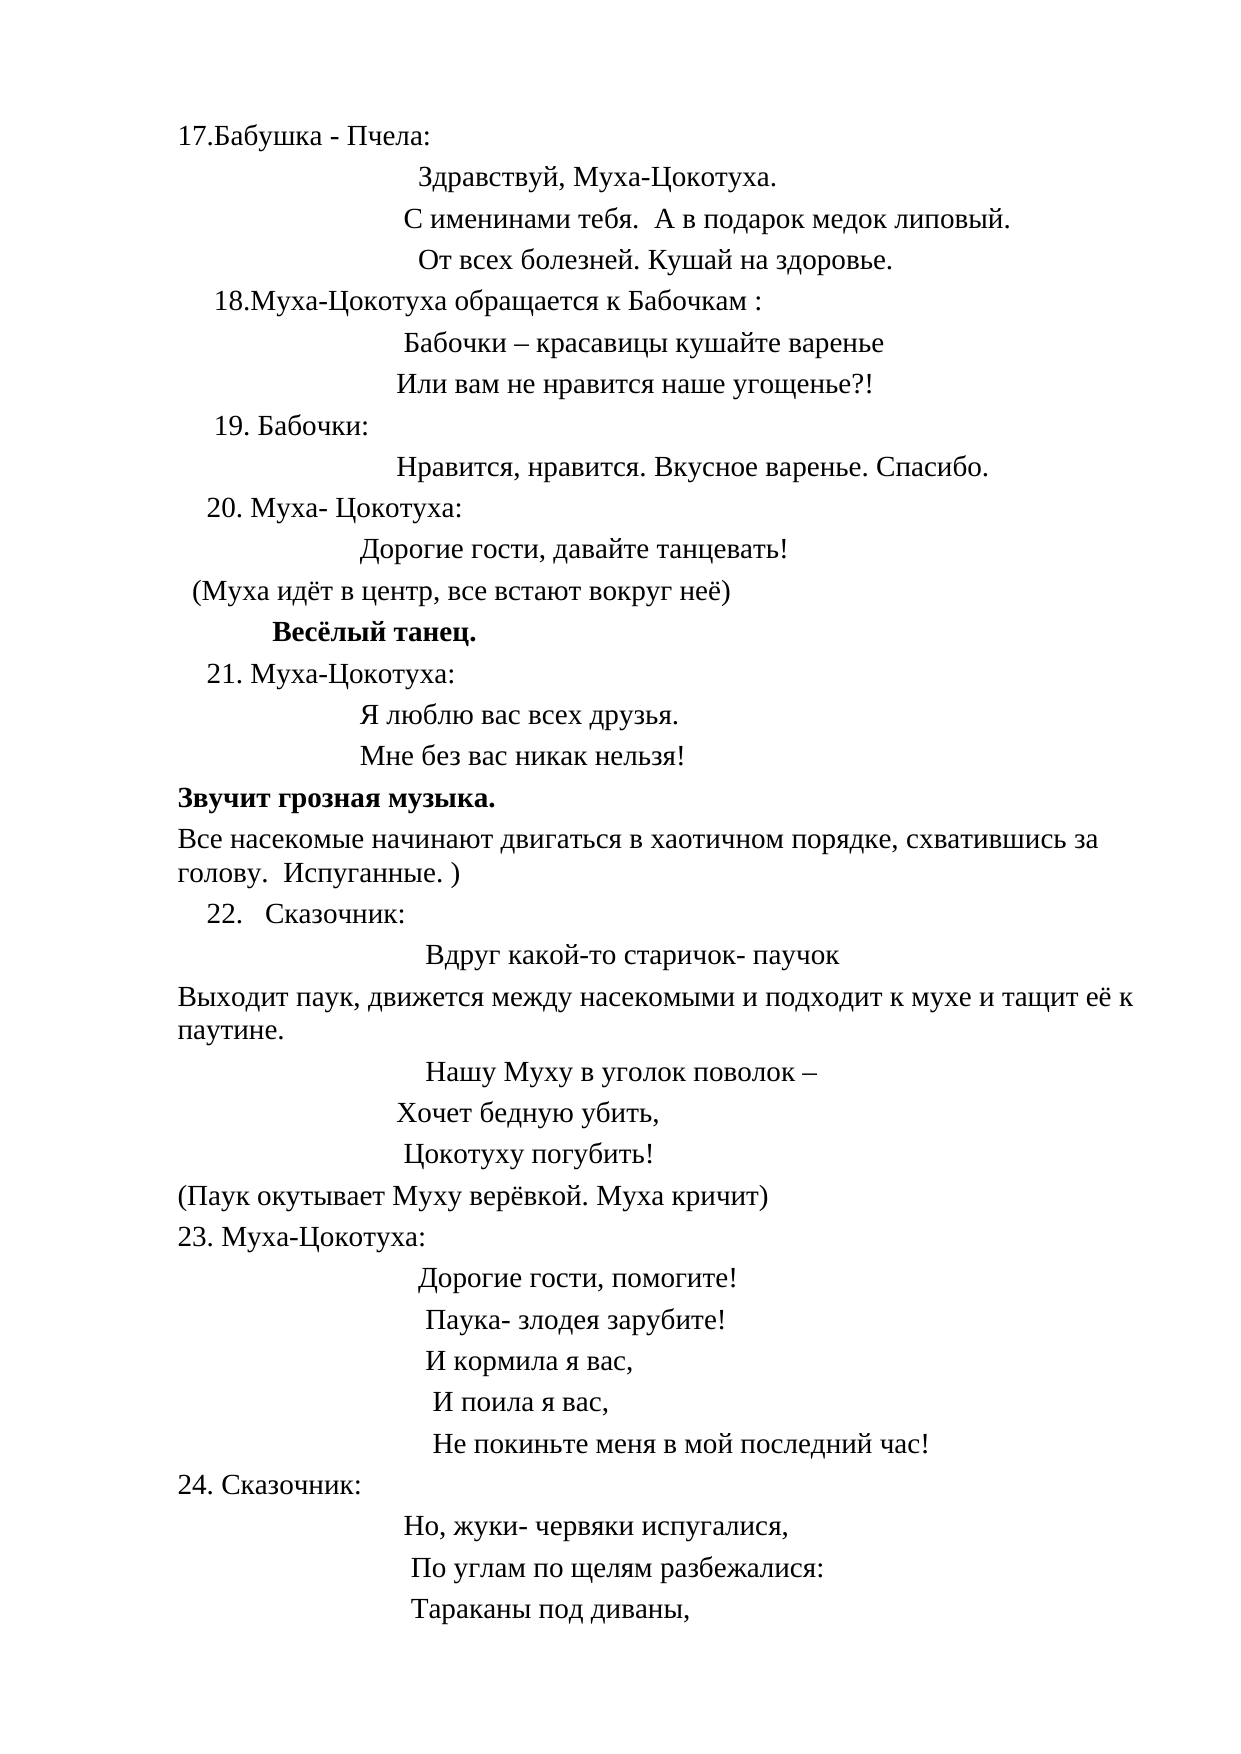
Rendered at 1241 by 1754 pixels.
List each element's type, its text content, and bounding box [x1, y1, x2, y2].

text Тараканы под диваны, [177, 1591, 1152, 1625]
text Здравствуй, Муха-Цокотуха. [177, 159, 1152, 193]
text Не покиньте меня в мой последний час! [177, 1426, 1152, 1459]
text 20. Муха- Цокотуха: [177, 490, 1152, 524]
text С именинами тебя. А в подарок медок липовый. [177, 201, 1152, 234]
text 21. Муха-Цокотуха: [177, 656, 1152, 689]
text Но, жуки- червяки испугалися, [177, 1508, 1152, 1542]
text 24. Сказочник: [177, 1467, 1152, 1501]
text И кормила я вас, [177, 1343, 1152, 1377]
text (Муха идёт в центр, все встают вокруг неё) [177, 573, 1152, 607]
text Выходит паук, движется между насекомыми и подходит к мухе и тащит её к паутине. [177, 979, 1152, 1046]
text Звучит грозная музыка. [177, 780, 1152, 813]
text Я люблю вас всех друзья. [177, 697, 1152, 731]
text Нравится, нравится. Вкусное варенье. Спасибо. [177, 449, 1152, 482]
text 19. Бабочки: [177, 408, 1152, 441]
text (Паук окутывает Муху верёвкой. Муха кричит) [177, 1178, 1152, 1211]
text По углам по щелям разбежалися: [177, 1550, 1152, 1583]
text От всех болезней. Кушай на здоровье. [177, 242, 1152, 276]
text Бабочки – красавицы кушайте варенье [177, 325, 1152, 358]
text Цокотуху погубить! [177, 1136, 1152, 1170]
text Хочет бедную убить, [177, 1095, 1152, 1128]
text И поила я вас, [177, 1384, 1152, 1418]
text Нашу Муху в уголок поволок – [177, 1054, 1152, 1087]
text Или вам не нравится наше угощенье?! [177, 366, 1152, 400]
text Паука- злодея зарубите! [177, 1302, 1152, 1335]
text 18.Муха-Цокотуха обращается к Бабочкам : [177, 283, 1152, 317]
text Вдруг какой-то старичок- паучок [177, 937, 1152, 971]
text 17.Бабушка - Пчела: [177, 118, 1152, 152]
text Мне без вас никак нельзя! [177, 738, 1152, 772]
text Все насекомые начинают двигаться в хаотичном порядке, схватившись за голову. Испуганные. ) [177, 821, 1152, 888]
text Дорогие гости, помогите! [177, 1260, 1152, 1294]
text 22. Сказочник: [177, 896, 1152, 929]
text Дорогие гости, давайте танцевать! [177, 532, 1152, 565]
text 23. Муха-Цокотуха: [177, 1219, 1152, 1253]
text Весёлый танец. [177, 614, 1152, 648]
